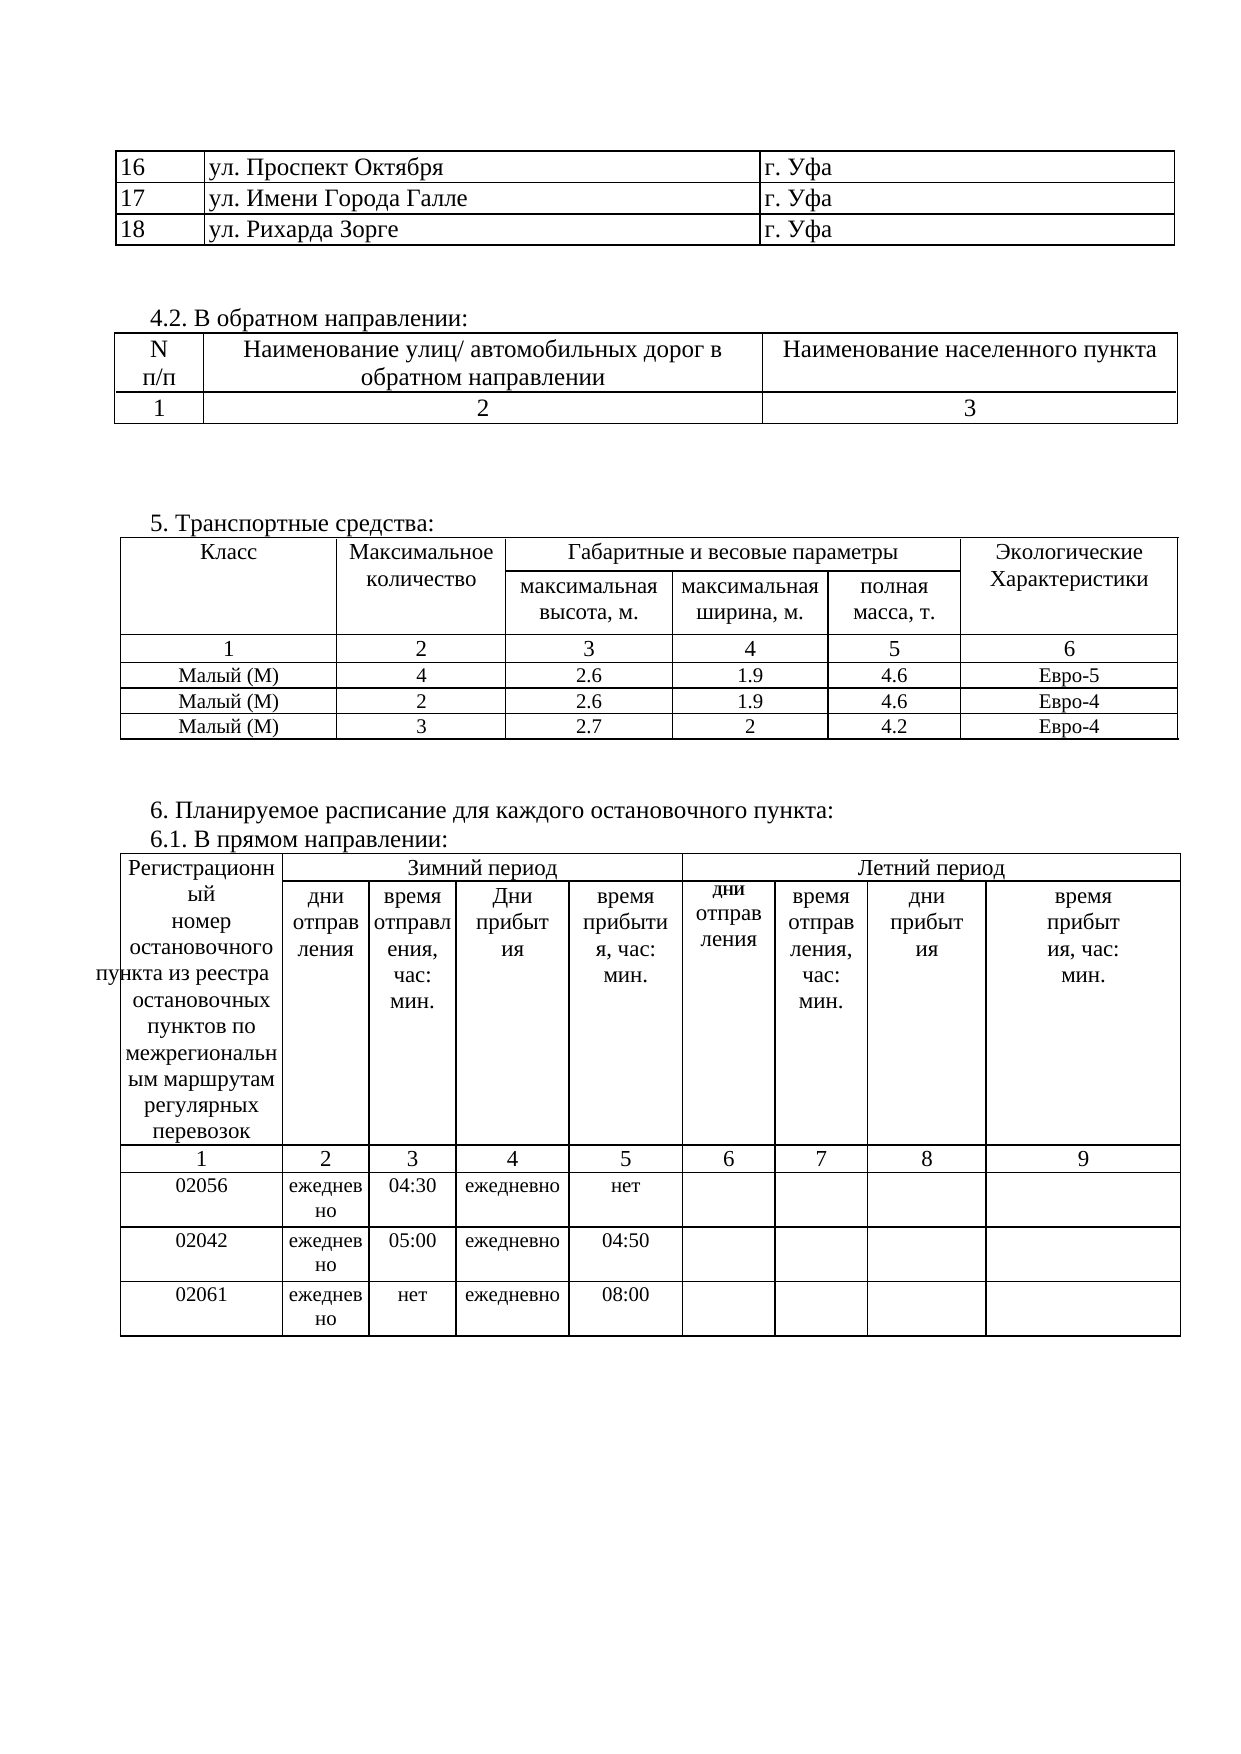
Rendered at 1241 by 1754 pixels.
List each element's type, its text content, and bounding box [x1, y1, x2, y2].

table_cell 4.6 [829, 689, 960, 713]
table_cell дни отправ ления [283, 882, 368, 1144]
table_cell ул. Рихарда Зорге [205, 215, 759, 244]
table_cell 2 [337, 635, 505, 661]
table_cell [776, 1282, 867, 1335]
table_cell 4 [673, 635, 827, 661]
table_cell 2 [204, 393, 762, 423]
table_cell 4 [337, 663, 505, 687]
table_cell [683, 1282, 774, 1335]
text 6.1. В прямом направлении: [150, 824, 1090, 852]
table_cell 1 [121, 635, 336, 661]
table_cell 1 [121, 1146, 282, 1172]
table_cell г. Уфа [761, 215, 1174, 244]
table_cell [683, 1173, 774, 1226]
table_cell Малый (М) [121, 714, 336, 738]
table_cell 3 [370, 1146, 455, 1172]
table_cell ежедневно [457, 1228, 568, 1281]
table_cell [868, 1282, 985, 1335]
table_cell 02061 [121, 1282, 282, 1335]
table_cell Малый (М) [121, 663, 336, 687]
table_cell 3 [506, 635, 672, 661]
table_header Максимальное количество [337, 538, 505, 633]
table_cell нет [370, 1282, 455, 1335]
table_header Экологические Характеристики [961, 538, 1177, 633]
table_cell ДНИ отправ ления [683, 882, 774, 1144]
table_cell время отправл ения, час: мин. [370, 882, 455, 1144]
table_cell максимальная высота, м. [506, 572, 672, 633]
table_cell [868, 1173, 985, 1226]
table_cell ежедневно [283, 1228, 368, 1281]
table_cell 3 [763, 391, 1177, 423]
table_cell 6 [683, 1146, 774, 1172]
table_cell 5 [829, 635, 960, 661]
table_cell дни прибыт ия [868, 882, 985, 1144]
table_cell [987, 1282, 1180, 1335]
table_header Регистрационный номер остановочного пункта из реестра остановочных пунктов по межрегиональным маршрутам регулярных перевозок [121, 854, 282, 1144]
table_cell 6 [961, 635, 1177, 661]
table_cell ежедневно [283, 1282, 368, 1335]
table_cell 17 [117, 183, 204, 213]
table_cell 2 [337, 689, 505, 713]
table_cell 2.7 [506, 714, 672, 738]
table_cell 2 [673, 714, 827, 738]
table_cell 4 [457, 1146, 568, 1172]
table_cell 05:00 [370, 1228, 455, 1281]
table_cell 8 [868, 1146, 985, 1172]
table_header Габаритные и весовые параметры [506, 538, 960, 570]
table_cell [987, 1228, 1180, 1281]
table_cell 1 [115, 392, 203, 423]
table_cell Малый (М) [121, 689, 336, 713]
table_cell Евро-4 [961, 689, 1177, 713]
table_cell время отправ ления, час: мин. [776, 882, 867, 1144]
table_header Зимний период [283, 854, 682, 880]
table_header Наименование улиц/ автомобильных дорог в обратном направлении [204, 334, 762, 391]
table_cell [987, 1173, 1180, 1226]
table_cell [776, 1173, 867, 1226]
text 4.2. В обратном направлении: [150, 303, 1090, 332]
table_cell Евро-5 [961, 663, 1177, 687]
table_cell г. Уфа [761, 152, 1174, 181]
table_cell [776, 1228, 867, 1281]
table_cell [683, 1228, 774, 1281]
table_cell 02056 [121, 1173, 282, 1226]
table_header Наименование населенного пункта [763, 334, 1177, 391]
table_header Класс [121, 538, 336, 633]
table_cell 9 [987, 1146, 1180, 1172]
table_cell время прибыти я, час: мин. [570, 882, 682, 1144]
table_cell ежедневно [283, 1173, 368, 1226]
table_cell Евро-4 [961, 714, 1177, 738]
table_cell 04:50 [570, 1228, 682, 1281]
table_cell ежедневно [457, 1282, 568, 1335]
table_cell ул. Имени Города Галле [205, 183, 759, 213]
table_cell время прибыт ия, час: мин. [987, 882, 1180, 1144]
table_cell [868, 1228, 985, 1281]
table_cell 1.9 [673, 663, 827, 687]
table_cell 2.6 [506, 663, 672, 687]
table_cell максимальная ширина, м. [673, 572, 827, 633]
table_header N п/п [115, 334, 203, 391]
table_cell г. Уфа [761, 183, 1174, 213]
table_cell 5 [570, 1146, 682, 1172]
table_cell 3 [337, 714, 505, 738]
table_cell 08:00 [570, 1282, 682, 1335]
table_cell полная масса, т. [829, 572, 960, 633]
table_cell Дни прибыт ия [457, 882, 568, 1144]
table_cell 2 [283, 1146, 368, 1172]
text 6. Планируемое расписание для каждого остановочного пункта: [150, 795, 1090, 824]
text 5. Транспортные средства: [150, 508, 1090, 537]
table_cell 18 [117, 215, 204, 244]
table_cell ул. Проспект Октября [205, 152, 759, 181]
table_cell 7 [776, 1146, 867, 1172]
table_cell 2.6 [506, 689, 672, 713]
table_cell 04:30 [370, 1173, 455, 1226]
table_cell 16 [117, 152, 204, 181]
table_cell 4.6 [829, 663, 960, 687]
table_cell нет [570, 1173, 682, 1226]
table_cell 02042 [121, 1228, 282, 1281]
table_cell ежедневно [457, 1173, 568, 1226]
table_cell 4.2 [829, 714, 960, 738]
table_header Летний период [683, 854, 1180, 880]
table_cell 1.9 [673, 689, 827, 713]
